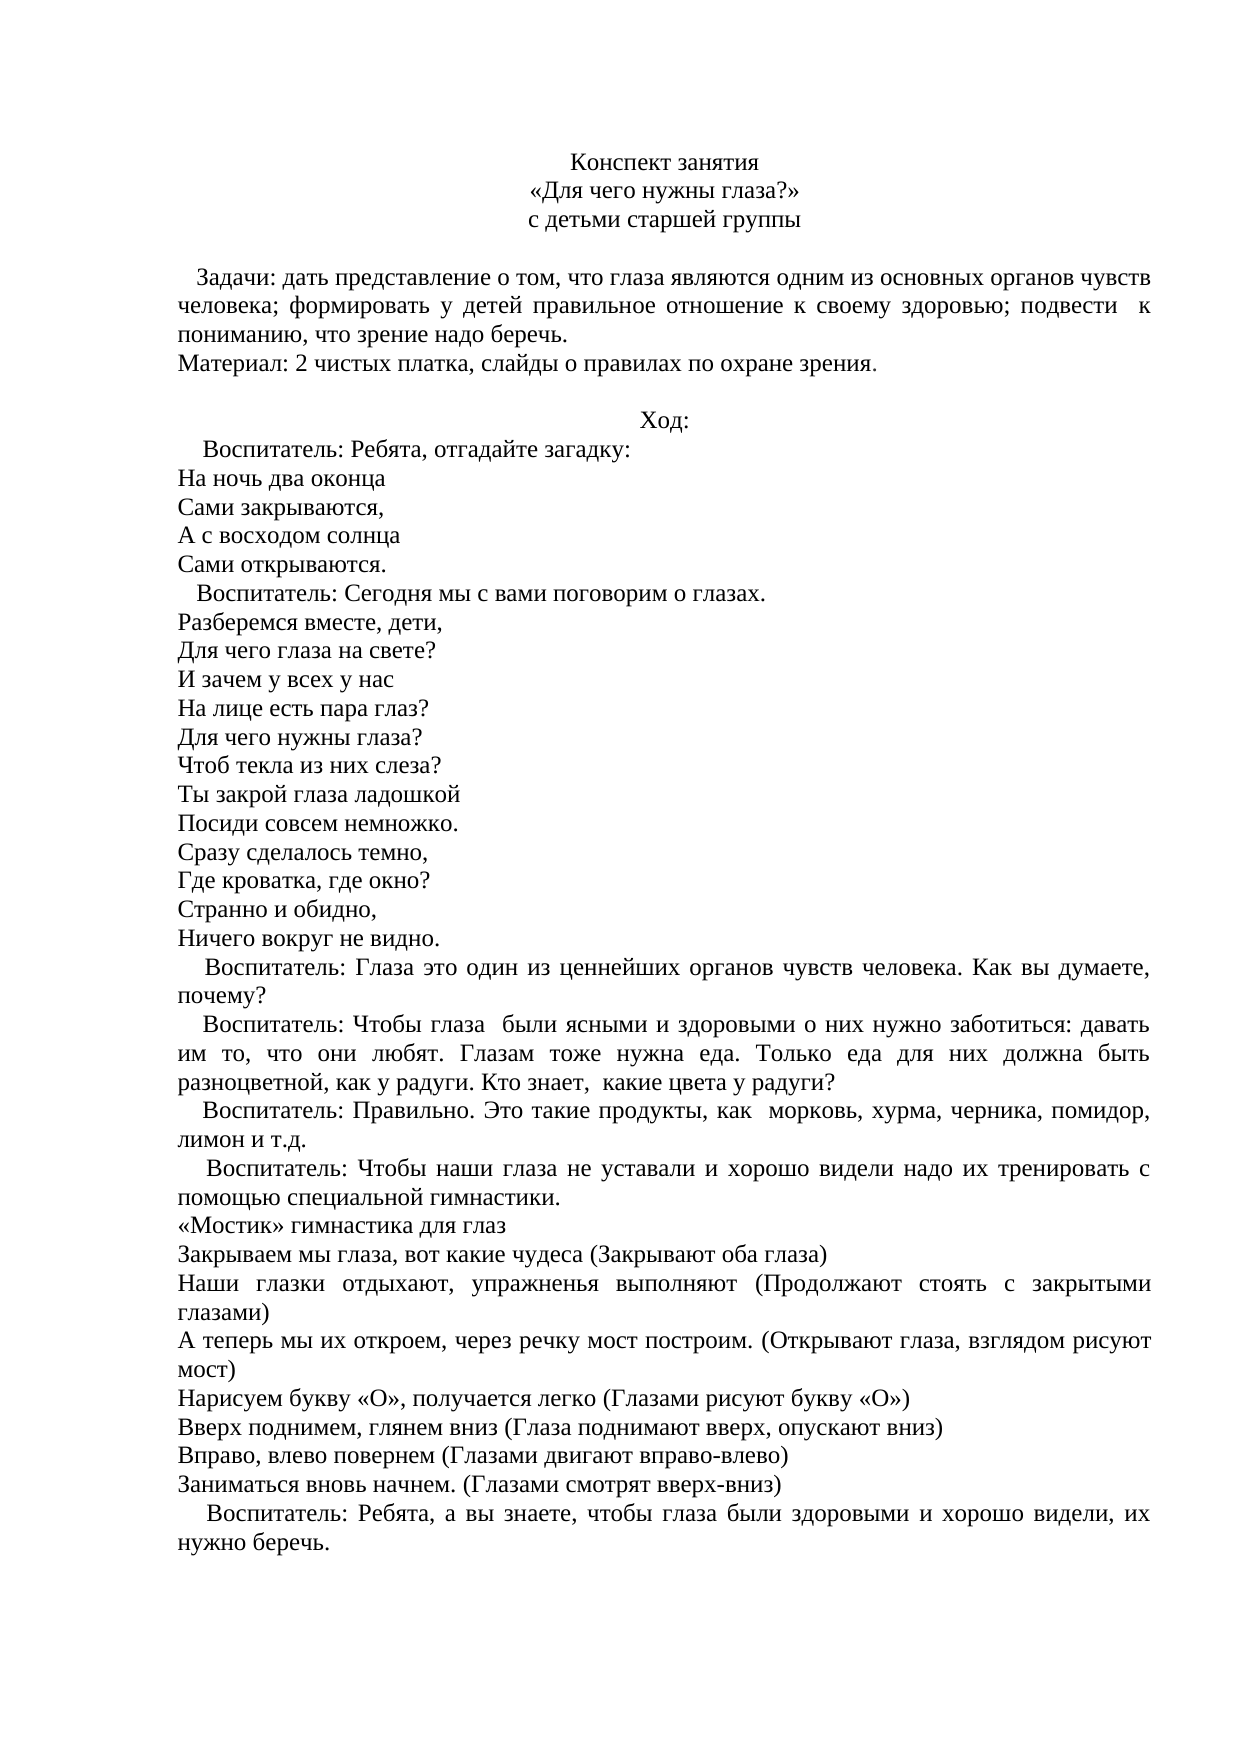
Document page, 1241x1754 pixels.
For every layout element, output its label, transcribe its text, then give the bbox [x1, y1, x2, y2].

text А с восходом солнца [177, 521, 1152, 549]
text Воспитатель: Сегодня мы с вами поговорим о глазах. [177, 578, 1152, 607]
text Вправо, влево повернем (Глазами двигают вправо-влево) [177, 1441, 1152, 1469]
text Задачи: дать представление о том, что глаза являются одним из основных органов чувств человека; формировать у детей правильное отношение к своему здоровью; подвести к пониманию, что зрение надо беречь. [177, 262, 1152, 348]
text Ничего вокруг не видно. [177, 923, 1152, 952]
text Ход: [177, 406, 1152, 434]
text Ты закрой глаза ладошкой [177, 779, 1152, 808]
text Сами закрываются, [177, 492, 1152, 521]
text Для чего глаза на свете? [177, 636, 1152, 664]
text Сразу сделалось темно, [177, 837, 1152, 866]
text Закрываем мы глаза, вот какие чудеса (Закрывают оба глаза) [177, 1239, 1152, 1268]
text А теперь мы их откроем, через речку мост построим. (Открывают глаза, взглядом рисуют мост) [177, 1326, 1152, 1383]
text Нарисуем букву «О», получается легко (Глазами рисуют букву «О») [177, 1383, 1152, 1412]
text Странно и обидно, [177, 894, 1152, 923]
text На лице есть пара глаз? [177, 693, 1152, 722]
text Конспект занятия [177, 147, 1152, 176]
text Разберемся вместе, дети, [177, 607, 1152, 636]
text Сами открываются. [177, 549, 1152, 578]
text Воспитатель: Ребята, а вы знаете, чтобы глаза были здоровыми и хорошо видели, их нужно беречь. [177, 1498, 1152, 1556]
text Чтоб текла из них слеза? [177, 751, 1152, 779]
text И зачем у всех у нас [177, 664, 1152, 693]
text с детьми старшей группы [177, 204, 1152, 233]
text На ночь два оконца [177, 463, 1152, 492]
text Воспитатель: Чтобы глаза были ясными и здоровыми о них нужно заботиться: давать им то, что они любят. Глазам тоже нужна еда. Только еда для них должна быть разноцветной, как у радуги. Кто знает, какие цвета у радуги? [177, 1009, 1152, 1096]
text Вверх поднимем, глянем вниз (Глаза поднимают вверх, опускают вниз) [177, 1412, 1152, 1441]
text Воспитатель: Ребята, отгадайте загадку: [177, 434, 1152, 463]
text Где кроватка, где окно? [177, 866, 1152, 894]
text Наши глазки отдыхают, упражненья выполняют (Продолжают стоять с закрытыми глазами) [177, 1268, 1152, 1326]
text Воспитатель: Глаза это один из ценнейших органов чувств человека. Как вы думаете, почему? [177, 952, 1152, 1009]
text Для чего нужны глаза? [177, 722, 1152, 751]
text Заниматься вновь начнем. (Глазами смотрят вверх-вниз) [177, 1469, 1152, 1498]
text «Для чего нужны глаза?» [177, 176, 1152, 204]
text Воспитатель: Правильно. Это такие продукты, как морковь, хурма, черника, помидор, лимон и т.д. [177, 1096, 1152, 1153]
text Воспитатель: Чтобы наши глаза не уставали и хорошо видели надо их тренировать с помощью специальной гимнастики. [177, 1153, 1152, 1211]
text Материал: 2 чистых платка, слайды о правилах по охране зрения. [177, 348, 1152, 377]
text Посиди совсем немножко. [177, 808, 1152, 837]
text «Мостик» гимнастика для глаз [177, 1211, 1152, 1239]
